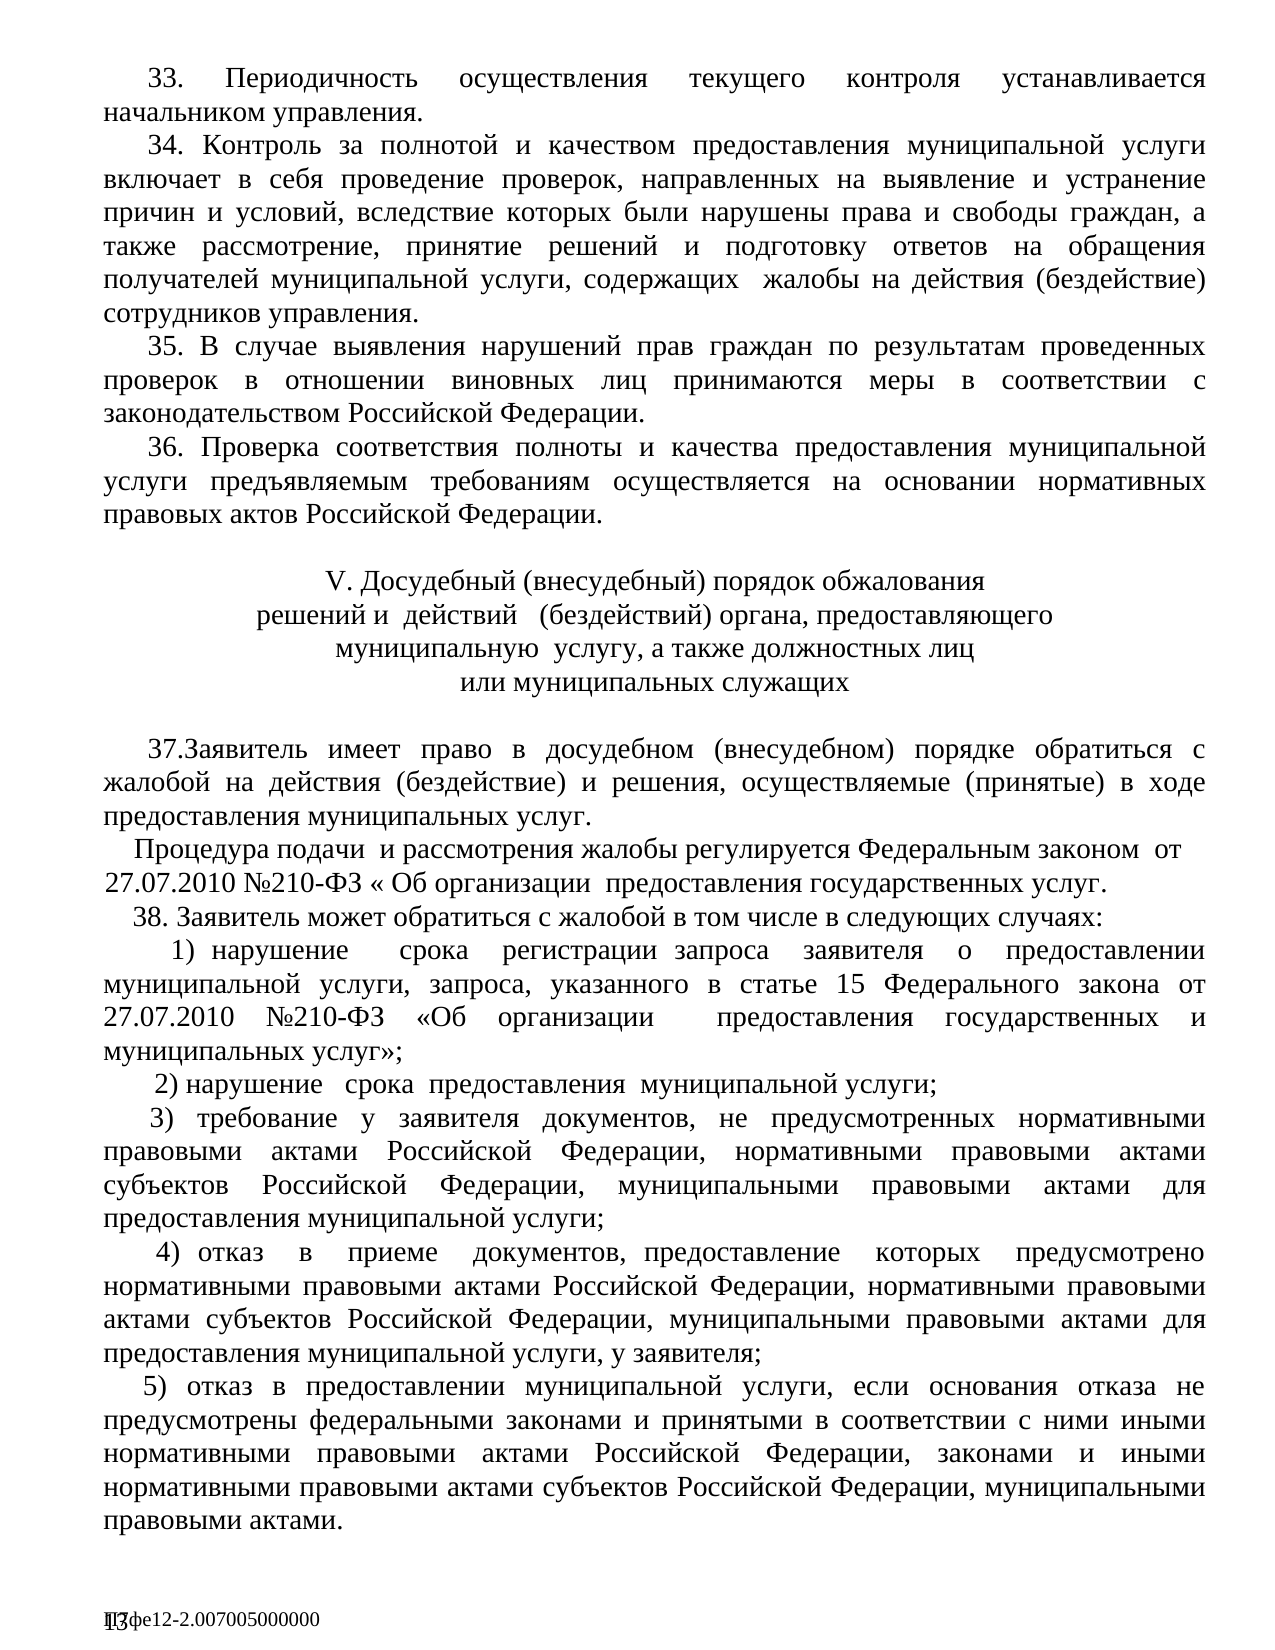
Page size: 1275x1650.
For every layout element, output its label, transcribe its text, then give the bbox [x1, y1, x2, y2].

text 35. В случае выявления нарушений прав граждан по результатам проведенных проверок в отношении виновных лиц принимаются меры в соответствии с законодательством Российской Федерации. [103, 328, 1207, 429]
text 3) требование у заявителя документов, не предусмотренных нормативными правовыми актами Российской Федерации, нормативными правовыми актами субъектов Российской Федерации, муниципальными правовыми актами для предоставления муниципальной услуги; [103, 1100, 1207, 1234]
text 5) отказ в предоставлении муниципальной услуги, если основания отказа не предусмотрены федеральными законами и принятыми в соответствии с ними иными нормативными правовыми актами Российской Федерации, законами и иными нормативными правовыми актами субъектов Российской Федерации, муниципальными правовыми актами. [103, 1368, 1207, 1536]
text 1) нарушение срока регистрации запроса заявителя о предоставлении муниципальной услуги, запроса, указанного в статье 15 Федерального закона от 27.07.2010 №210-ФЗ «Об организации предоставления государственных и муниципальных услуг»; [103, 932, 1207, 1066]
text 36. Проверка соответствия полноты и качества предоставления муниципальной услуги предъявляемым требованиям осуществляется на основании нормативных правовых актов Российской Федерации. [103, 429, 1207, 530]
text 33. Периодичность осуществления текущего контроля устанавливается начальником управления. [103, 60, 1207, 127]
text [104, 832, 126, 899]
text 4) отказ в приеме документов, предоставление которых предусмотрено нормативными правовыми актами Российской Федерации, нормативными правовыми актами субъектов Российской Федерации, муниципальными правовыми актами для предоставления муниципальной услуги, у заявителя; [103, 1234, 1207, 1368]
text V. Досудебный (внесудебный) порядок обжалования решений и действий (бездействий) органа, предоставляющего муниципальную услугу, а также должностных лиц или муниципальных служащих [103, 563, 1207, 697]
text 37.Заявитель имеет право в досудебном (внесудебном) порядке обратиться с жалобой на действия (бездействие) и решения, осуществляемые (принятые) в ходе предоставления муниципальных услуг. [103, 731, 1207, 832]
text 2) нарушение срока предоставления муниципальной услуги; [103, 1066, 1207, 1100]
text 38. Заявитель может обратиться с жалобой в том числе в следующих случаях: [103, 899, 1207, 932]
text 34. Контроль за полнотой и качеством предоставления муниципальной услуги включает в себя проведение проверок, направленных на выявление и устранение причин и условий, вследствие которых были нарушены права и свободы граждан, а также рассмотрение, принятие решений и подготовку ответов на обращения получателей муниципальной услуги, содержащих жалобы на действия (бездействие) сотрудников управления. [103, 127, 1207, 328]
